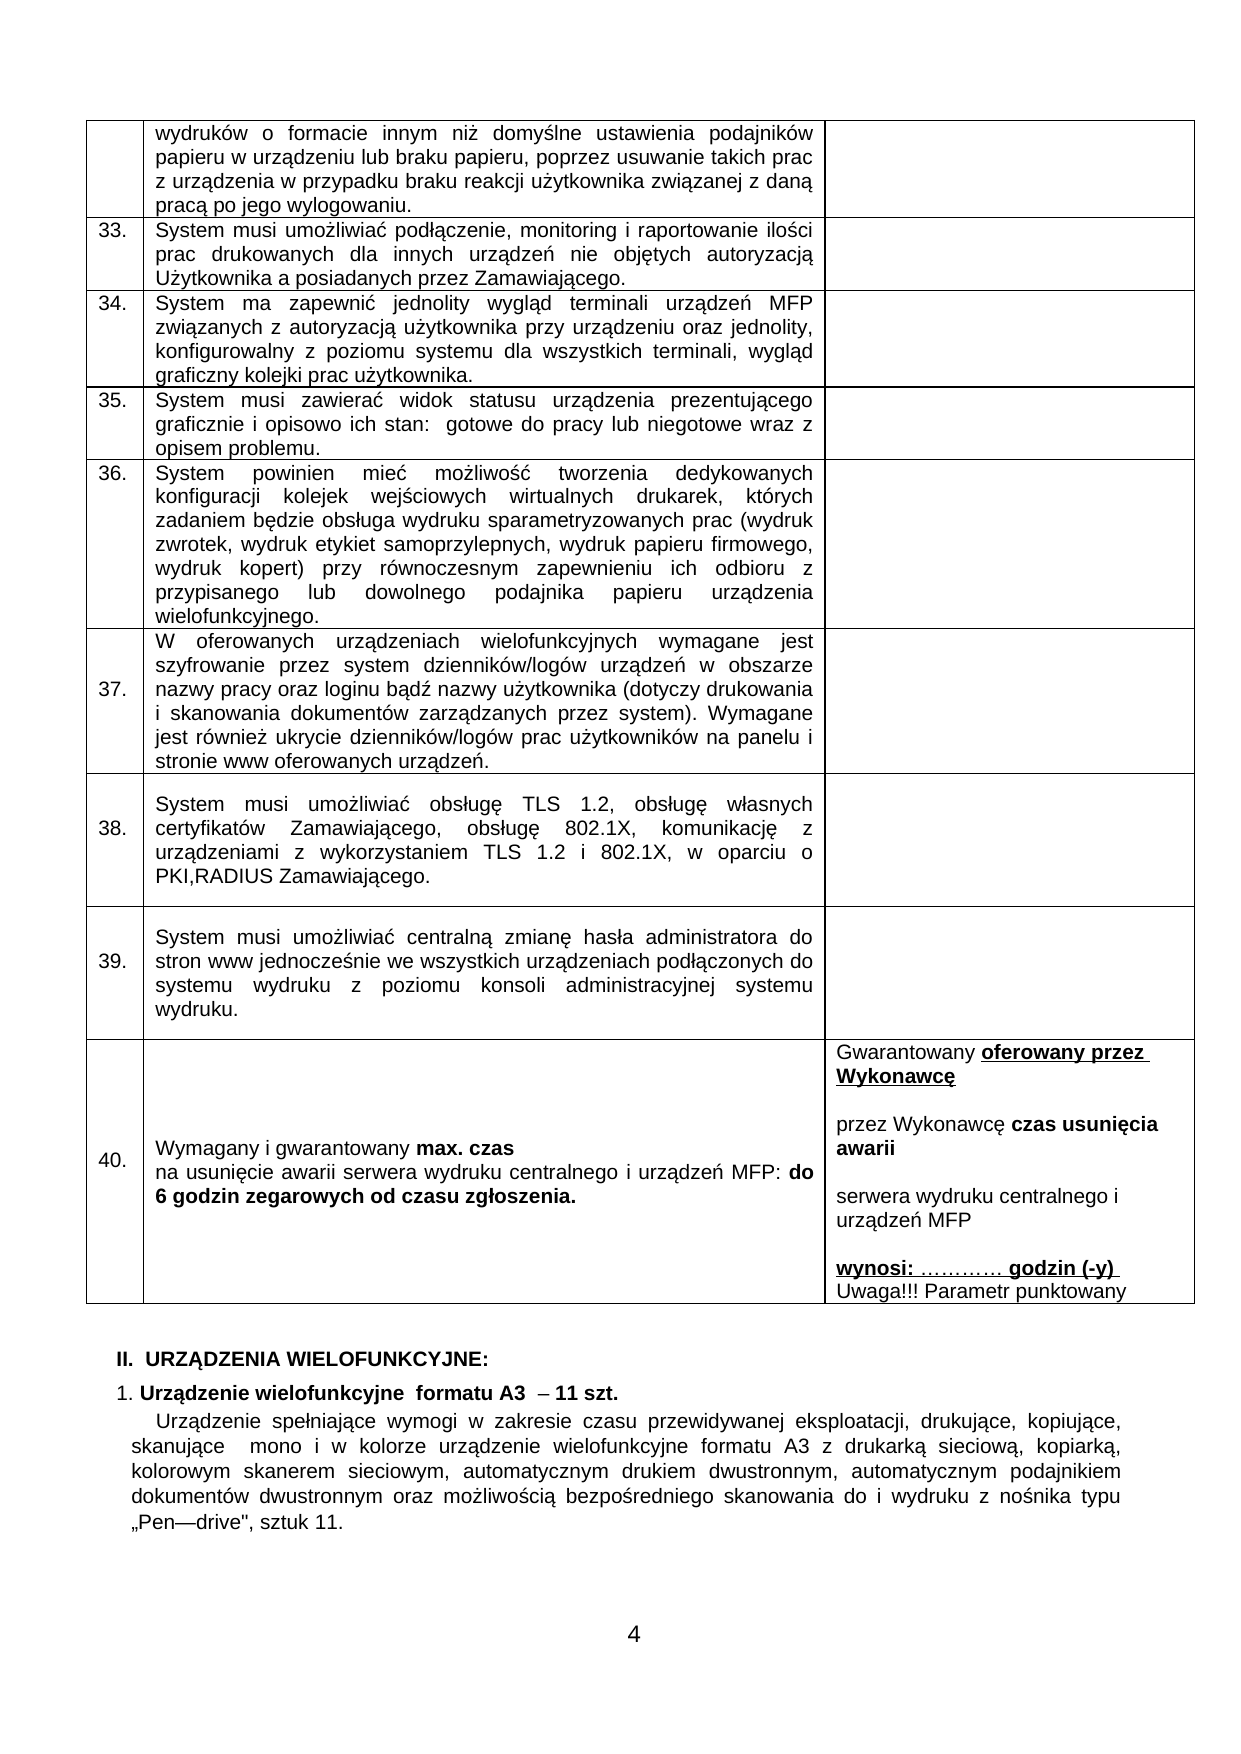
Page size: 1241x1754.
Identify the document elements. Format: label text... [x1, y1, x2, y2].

table_cell System ma zapewnić jednolity wygląd terminali urządzeń MFP związanych z autoryzacją użytkownika przy urządzeniu oraz jednolity, konfigurowalny z poziomu systemu dla wszystkich terminali, wygląd graficzny kolejki prac użytkownika. [144, 291, 824, 386]
table_cell W oferowanych urządzeniach wielofunkcyjnych wymagane jest szyfrowanie przez system dzienników/logów urządzeń w obszarze nazwy pracy oraz loginu bądź nazwy użytkownika (dotyczy drukowania i skanowania dokumentów zarządzanych przez system). Wymagane jest również ukrycie dzienników/logów prac użytkowników na panelu i stronie www oferowanych urządzeń. [144, 629, 824, 773]
table_cell [87, 291, 143, 386]
table_cell [826, 121, 1194, 217]
table_cell [87, 388, 143, 459]
table_cell [826, 388, 1194, 459]
table_cell System powinien mieć możliwość tworzenia dedykowanych konfiguracji kolejek wejściowych wirtualnych drukarek, których zadaniem będzie obsługa wydruku sparametryzowanych prac (wydruk zwrotek, wydruk etykiet samoprzylepnych, wydruk papieru firmowego, wydruk kopert) przy równoczesnym zapewnieniu ich odbioru z przypisanego lub dowolnego podajnika papieru urządzenia wielofunkcyjnego. [144, 460, 824, 628]
table_cell System musi zawierać widok statusu urządzenia prezentującego graficznie i opisowo ich stan: gotowe do pracy lub niegotowe wraz z opisem problemu. [144, 388, 824, 459]
table_cell [826, 218, 1194, 289]
table_cell [826, 774, 1194, 906]
text II. URZĄDZENIA WIELOFUNKCYJNE: [116, 1347, 1122, 1371]
table_cell [87, 121, 143, 217]
table_cell [87, 218, 143, 289]
text Urządzenie spełniające wymogi w zakresie czasu przewidywanej eksploatacji, drukujące, kopiujące, skanujące mono i w kolorze urządzenie wielofunkcyjne formatu A3 z drukarką sieciową, kopiarką, kolorowym skanerem sieciowym, automatycznym drukiem dwustronnym, automatycznym podajnikiem dokumentów dwustronnym oraz możliwością bezpośredniego skanowania do i wydruku z nośnika typu „Pen—drive", sztuk 11. [101, 1409, 1122, 1533]
table_cell [87, 774, 143, 906]
table_cell [826, 460, 1194, 628]
table_cell [87, 907, 143, 1039]
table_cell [144, 121, 824, 217]
table_cell Wymagany i gwarantowany max. czas na usunięcie awarii serwera wydruku centralnego i urządzeń MFP: do 6 godzin zegarowych od czasu zgłoszenia. [144, 1040, 824, 1303]
table_cell [826, 907, 1194, 1039]
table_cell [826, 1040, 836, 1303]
table_cell System musi umożliwiać podłączenie, monitoring i raportowanie ilości prac drukowanych dla innych urządzeń nie objętych autoryzacją Użytkownika a posiadanych przez Zamawiającego. [144, 218, 824, 289]
table_cell [826, 291, 1194, 386]
table_cell [826, 629, 1194, 773]
table_cell [87, 460, 143, 628]
table_cell System musi umożliwiać centralną zmianę hasła administratora do stron www jednocześnie we wszystkich urządzeniach podłączonych do systemu wydruku z poziomu konsoli administracyjnej systemu wydruku. [144, 907, 824, 1039]
text 1. Urządzenie wielofunkcyjne formatu A3 – 11 szt. [116, 1381, 1122, 1405]
table_cell [87, 1040, 143, 1303]
table_cell [87, 629, 143, 773]
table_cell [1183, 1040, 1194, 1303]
table_cell System musi umożliwiać obsługę TLS 1.2, obsługę własnych certyfikatów Zamawiającego, obsługę 802.1X, komunikację z urządzeniami z wykorzystaniem TLS 1.2 i 802.1X, w oparciu o PKI,RADIUS Zamawiającego. [144, 774, 824, 906]
